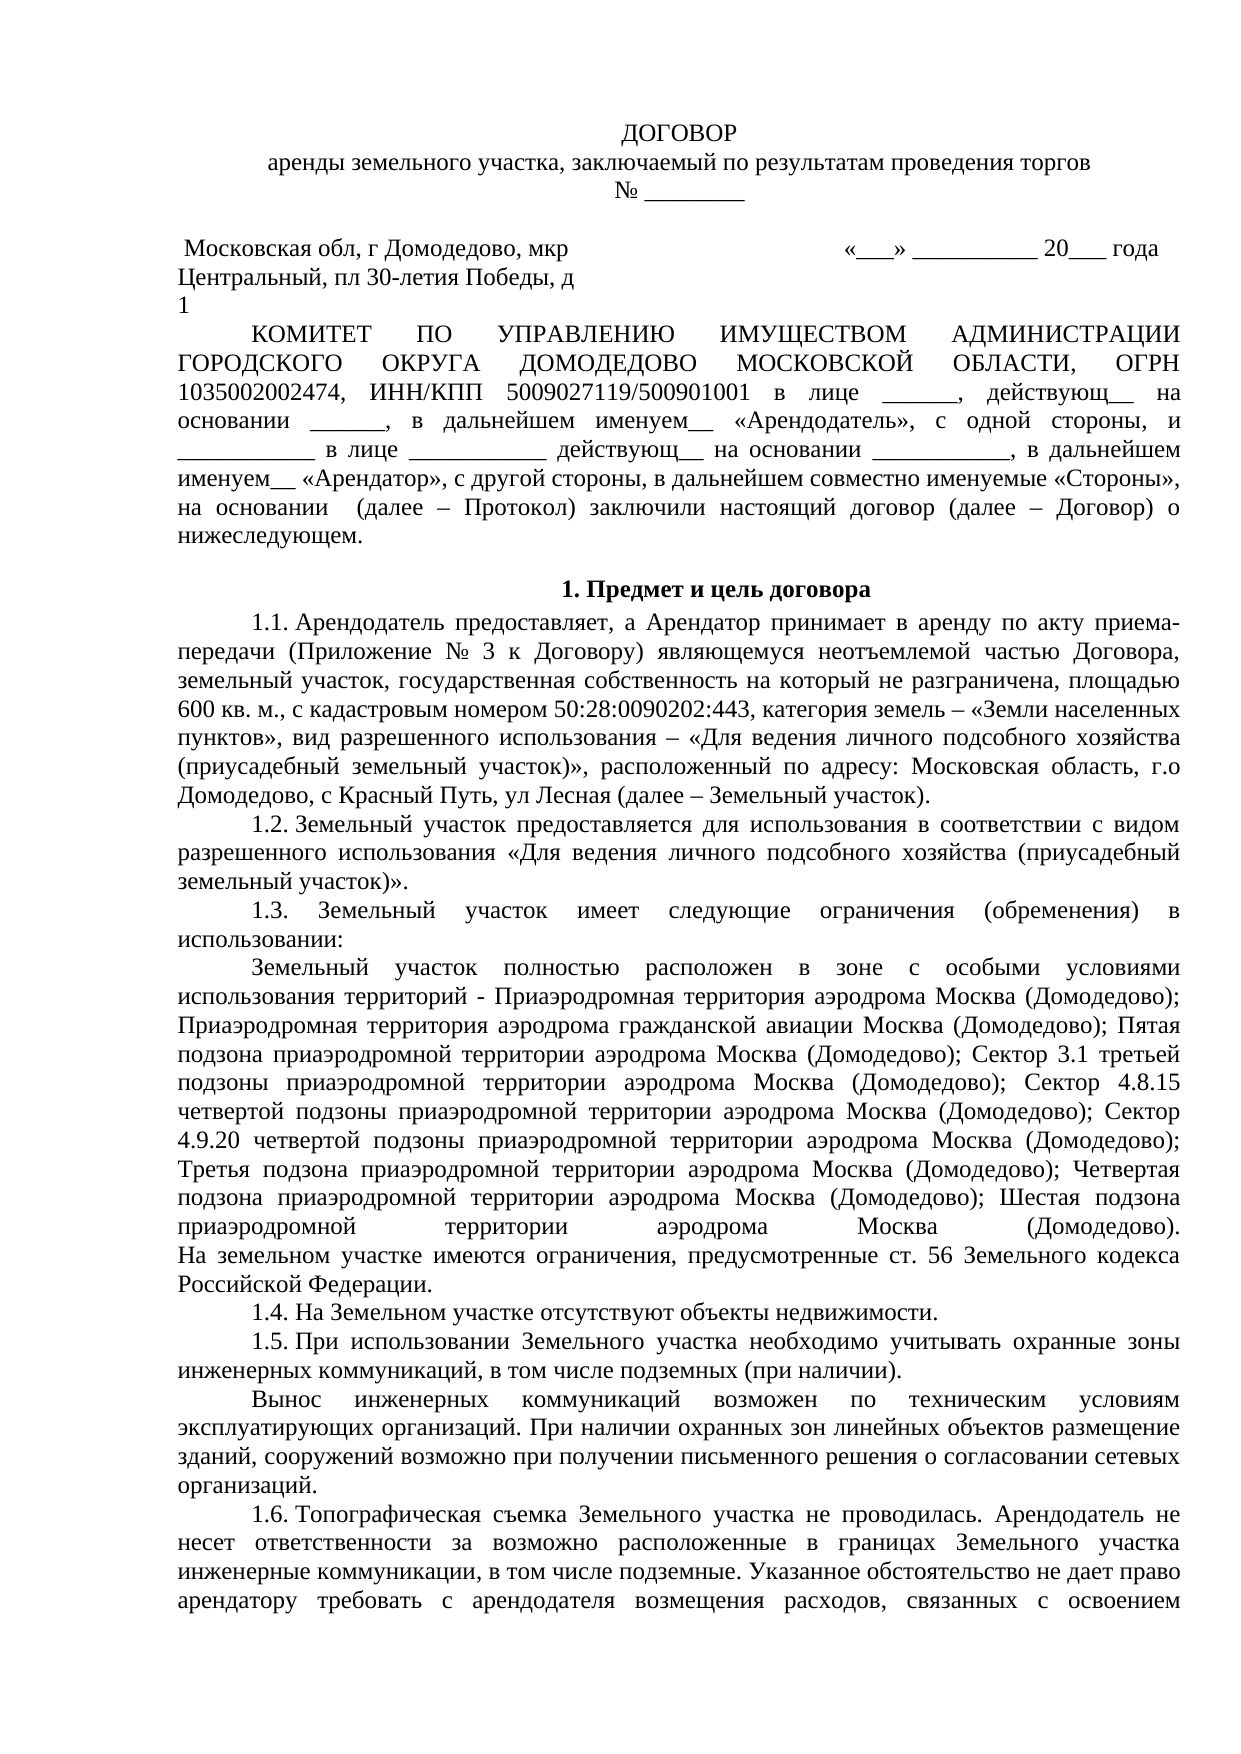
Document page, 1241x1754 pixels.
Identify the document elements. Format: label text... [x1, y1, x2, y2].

text Земельный участок полностью расположен в зоне с особыми условиями использования территорий - Приаэродромная территория аэродрома Москва (Домодедово); Приаэродромная территория аэродрома гражданской авиации Москва (Домодедово); Пятая подзона приаэродромной территории аэродрома Москва (Домодедово); Сектор 3.1 третьей подзоны приаэродромной территории аэродрома Москва (Домодедово); Сектор 4.8.15 четвертой подзоны приаэродромной территории аэродрома Москва (Домодедово); Сектор 4.9.20 четвертой подзоны приаэродромной территории аэродрома Москва (Домодедово); Третья подзона приаэродромной территории аэродрома Москва (Домодедово); Четвертая подзона приаэродромной территории аэродрома Москва (Домодедово); Шестая подзона приаэродромной территории аэродрома Москва (Домодедово). На земельном участке имеются ограничения, предусмотренные ст. 56 Земельного кодекса Российской Федерации. [177, 952, 1181, 1297]
table_header Московская обл, г Домодедово, мкр Центральный, пл 30-летия Победы, д 1 [166, 233, 594, 319]
text 1.3. Земельный участок имеет следующие ограничения (обременения) в использовании: [177, 895, 1181, 952]
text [177, 1499, 1181, 1614]
table_header «___» __________ 20___ года [594, 233, 1170, 319]
text 1.5. При использовании Земельного участка необходимо учитывать охранные зоны инженерных коммуникаций, в том числе подземных (при наличии). [177, 1326, 1181, 1384]
text КОМИТЕТ ПО УПРАВЛЕНИЮ ИМУЩЕСТВОМ АДМИНИСТРАЦИИ ГОРОДСКОГО ОКРУГА ДОМОДЕДОВО МОСКОВСКОЙ ОБЛАСТИ, ОГРН 1035002002474, ИНН/КПП 5009027119/500901001 в лице ______, действующ__ на основании ______, в дальнейшем именуем__ «Арендодатель», с одной стороны, и ___________ в лице ___________ действующ__ на основании ___________, в дальнейшем именуем__ «Арендатор», с другой стороны, в дальнейшем совместно именуемые «Стороны», на основании (далее – Протокол) заключили настоящий договор (далее – Договор) о нижеследующем. [177, 319, 1181, 549]
text 1.4. На Земельном участке отсутствуют объекты недвижимости. [177, 1297, 1181, 1326]
text 1.1. Арендодатель предоставляет, а Арендатор принимает в аренду по акту приема-передачи (Приложение № 3 к Договору) являющемуся неотъемлемой частью Договора, земельный участок, государственная собственность на который не разграничена, площадью 600 кв. м., с кадастровым номером 50:28:0090202:443, категория земель – «Земли населенных пунктов», вид разрешенного использования – «Для ведения личного подсобного хозяйства (приусадебный земельный участок)», расположенный по адресу: Московская область, г.о Домодедово, с Красный Путь, ул Лесная (далее – Земельный участок). [177, 607, 1181, 809]
text аренды земельного участка, заключаемый по результатам проведения торгов [177, 147, 1181, 176]
text 1.2. Земельный участок предоставляется для использования в соответствии с видом разрешенного использования «Для ведения личного подсобного хозяйства (приусадебный земельный участок)». [177, 809, 1181, 895]
text 1. Предмет и цель договора [177, 574, 1181, 603]
text Вынос инженерных коммуникаций возможен по техническим условиям эксплуатирующих организаций. При наличии охранных зон линейных объектов размещение зданий, сооружений возможно при получении письменного решения о согласовании сетевых организаций. [177, 1384, 1181, 1499]
text № ________ [177, 176, 1181, 204]
text ДОГОВОР [177, 118, 1181, 147]
